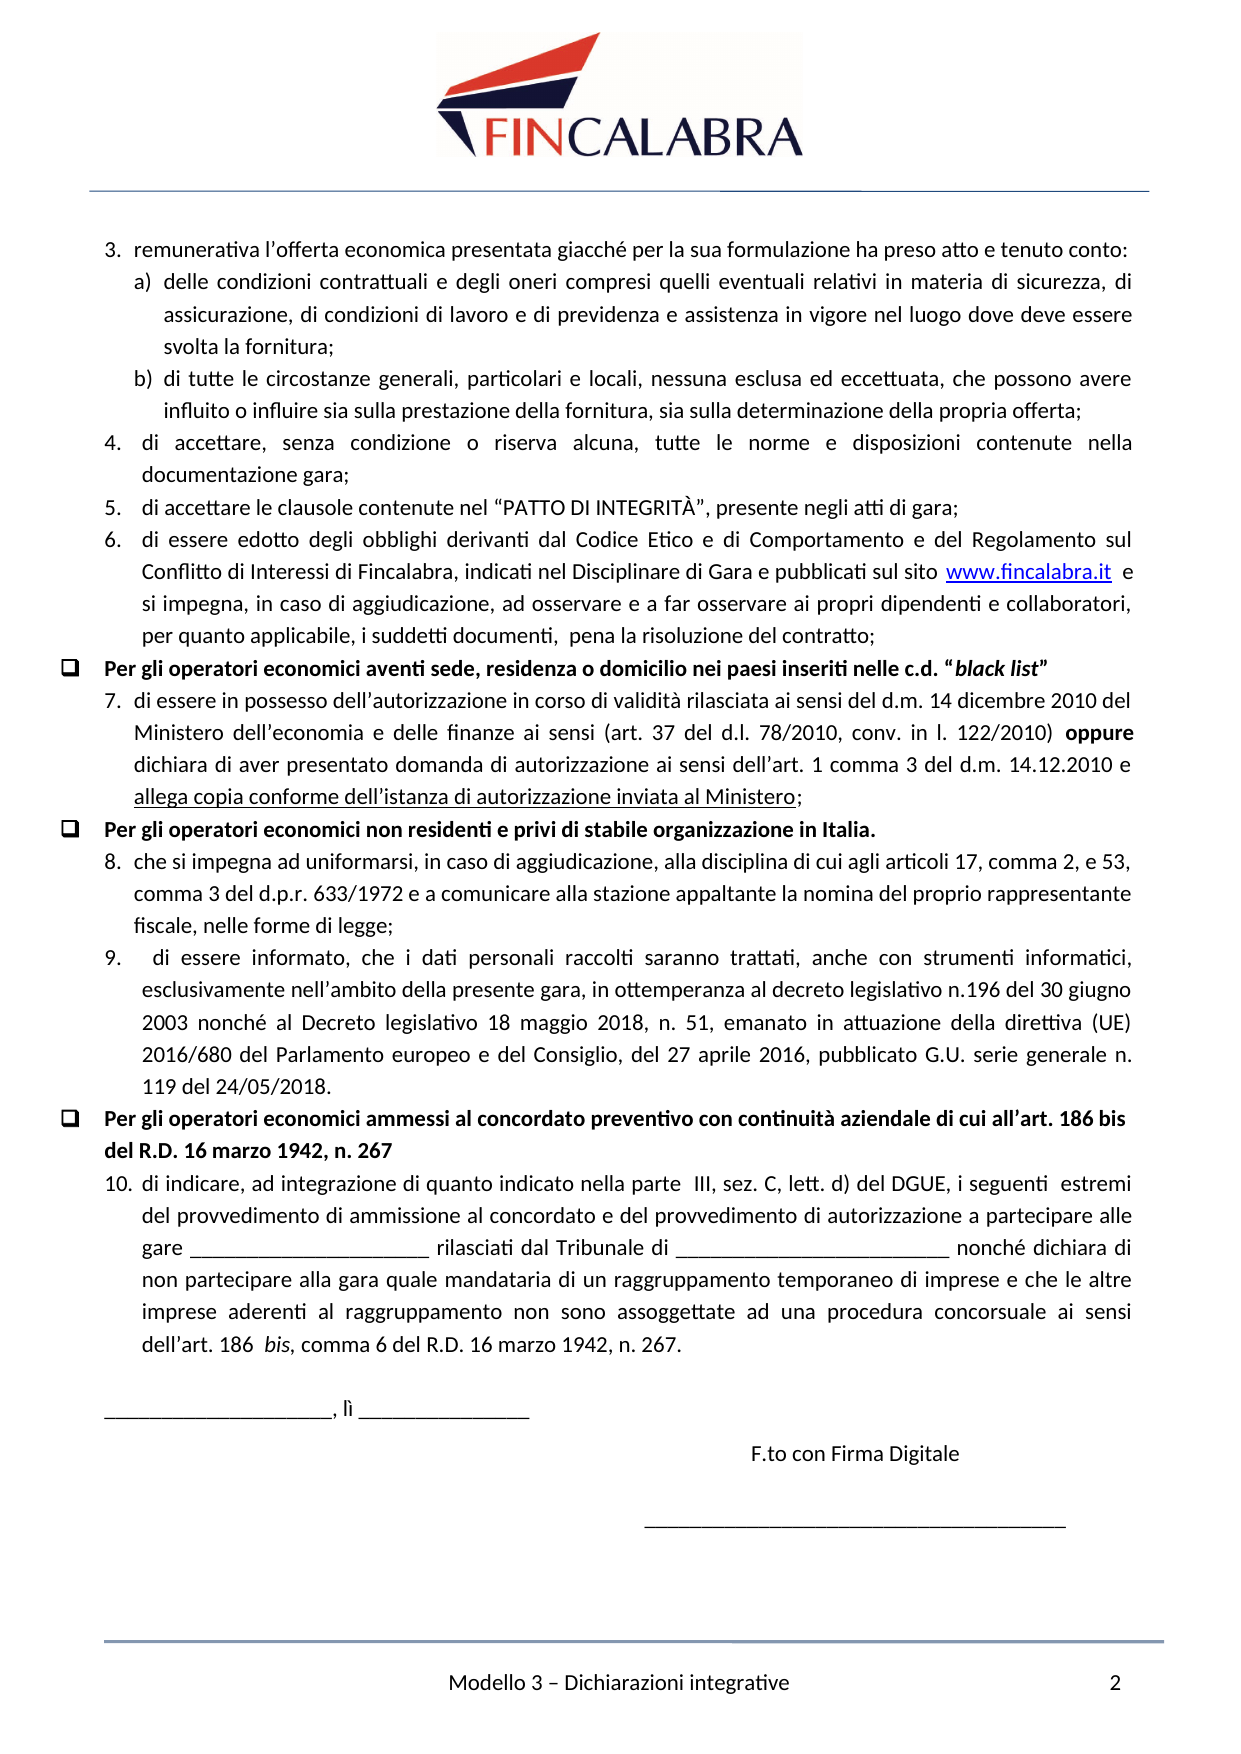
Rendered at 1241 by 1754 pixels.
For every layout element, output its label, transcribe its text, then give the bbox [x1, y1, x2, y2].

list di essere informato, che i dati personali raccolti saranno trattati, anche con strumenti informatici, esclusivamente nell’ambito della presente gara, in ottemperanza al decreto legislativo n.196 del 30 giugno 2003 nonché al Decreto legislativo 18 maggio 2018, n. 51, emanato in attuazione della direttiva (UE) 2016/680 del Parlamento europeo e del Consiglio, del 27 aprile 2016, pubblicato G.U. serie generale n. 119 del 24/05/2018. [104, 943, 1134, 1100]
list Per gli operatori economici aventi sede, residenza o domicilio nei paesi inseriti nelle c.d. “black list” [60, 654, 1134, 682]
picture [436, 32, 803, 157]
list Per gli operatori economici non residenti e privi di stabile organizzazione in Italia. [60, 815, 1134, 843]
text ____________________, lì _______________ [104, 1394, 1134, 1422]
text b) di tutte le circostanze generali, particolari e locali, nessuna esclusa ed eccettuata, che possono avere influito o influire sia sulla prestazione della fornitura, sia sulla determinazione della propria offerta; [134, 364, 1134, 424]
list remunerativa l’offerta economica presentata giacché per la sua formulazione ha preso atto e tenuto conto: [104, 235, 1134, 263]
text _____________________________________ [577, 1503, 1134, 1531]
text a) delle condizioni contrattuali e degli oneri compresi quelli eventuali relativi in materia di sicurezza, di assicurazione, di condizioni di lavoro e di previdenza e assistenza in vigore nel luogo dove deve essere svolta la fornitura; [134, 267, 1134, 360]
list che si impegna ad uniformarsi, in caso di aggiudicazione, alla disciplina di cui agli articoli 17, comma 2, e 53, comma 3 del d.p.r. 633/1972 e a comunicare alla stazione appaltante la nomina del proprio rappresentante fiscale, nelle forme di legge; [104, 847, 1134, 939]
list di indicare, ad integrazione di quanto indicato nella parte III, sez. C, lett. d) del DGUE, i seguenti estremi del provvedimento di ammissione al concordato e del provvedimento di autorizzazione a partecipare alle gare _____________________ rilasciati dal Tribunale di ________________________ nonché dichiara di non partecipare alla gara quale mandataria di un raggruppamento temporaneo di imprese e che le altre imprese aderenti al raggruppamento non sono assoggettate ad una procedura concorsuale ai sensi dell’art. 186 bis, comma 6 del R.D. 16 marzo 1942, n. 267. [104, 1169, 1134, 1358]
list di accettare, senza condizione o riserva alcuna, tutte le norme e disposizioni contenute nella documentazione gara; [104, 428, 1134, 489]
text F.to con Firma Digitale [577, 1439, 1134, 1467]
list di essere in possesso dell’autorizzazione in corso di validità rilasciata ai sensi del d.m. 14 dicembre 2010 del Ministero dell’economia e delle finanze ai sensi (art. 37 del d.l. 78/2010, conv. in l. 122/2010) oppure dichiara di aver presentato domanda di autorizzazione ai sensi dell’art. 1 comma 3 del d.m. 14.12.2010 e allega copia conforme dell’istanza di autorizzazione inviata al Ministero; [104, 686, 1134, 811]
list di accettare le clausole contenute nel “PATTO DI INTEGRITÀ”, presente negli atti di gara; [104, 493, 1134, 521]
list di essere edotto degli obblighi derivanti dal Codice Etico e di Comportamento e del Regolamento sul Conflitto di Interessi di Fincalabra, indicati nel Disciplinare di Gara e pubblicati sul sito www.fincalabra.it e si impegna, in caso di aggiudicazione, ad osservare e a far osservare ai propri dipendenti e collaboratori, per quanto applicabile, i suddetti documenti, pena la risoluzione del contratto; [104, 525, 1134, 649]
list Per gli operatori economici ammessi al concordato preventivo con continuità aziendale di cui all’art. 186 bis del R.D. 16 marzo 1942, n. 267 [60, 1104, 1134, 1164]
